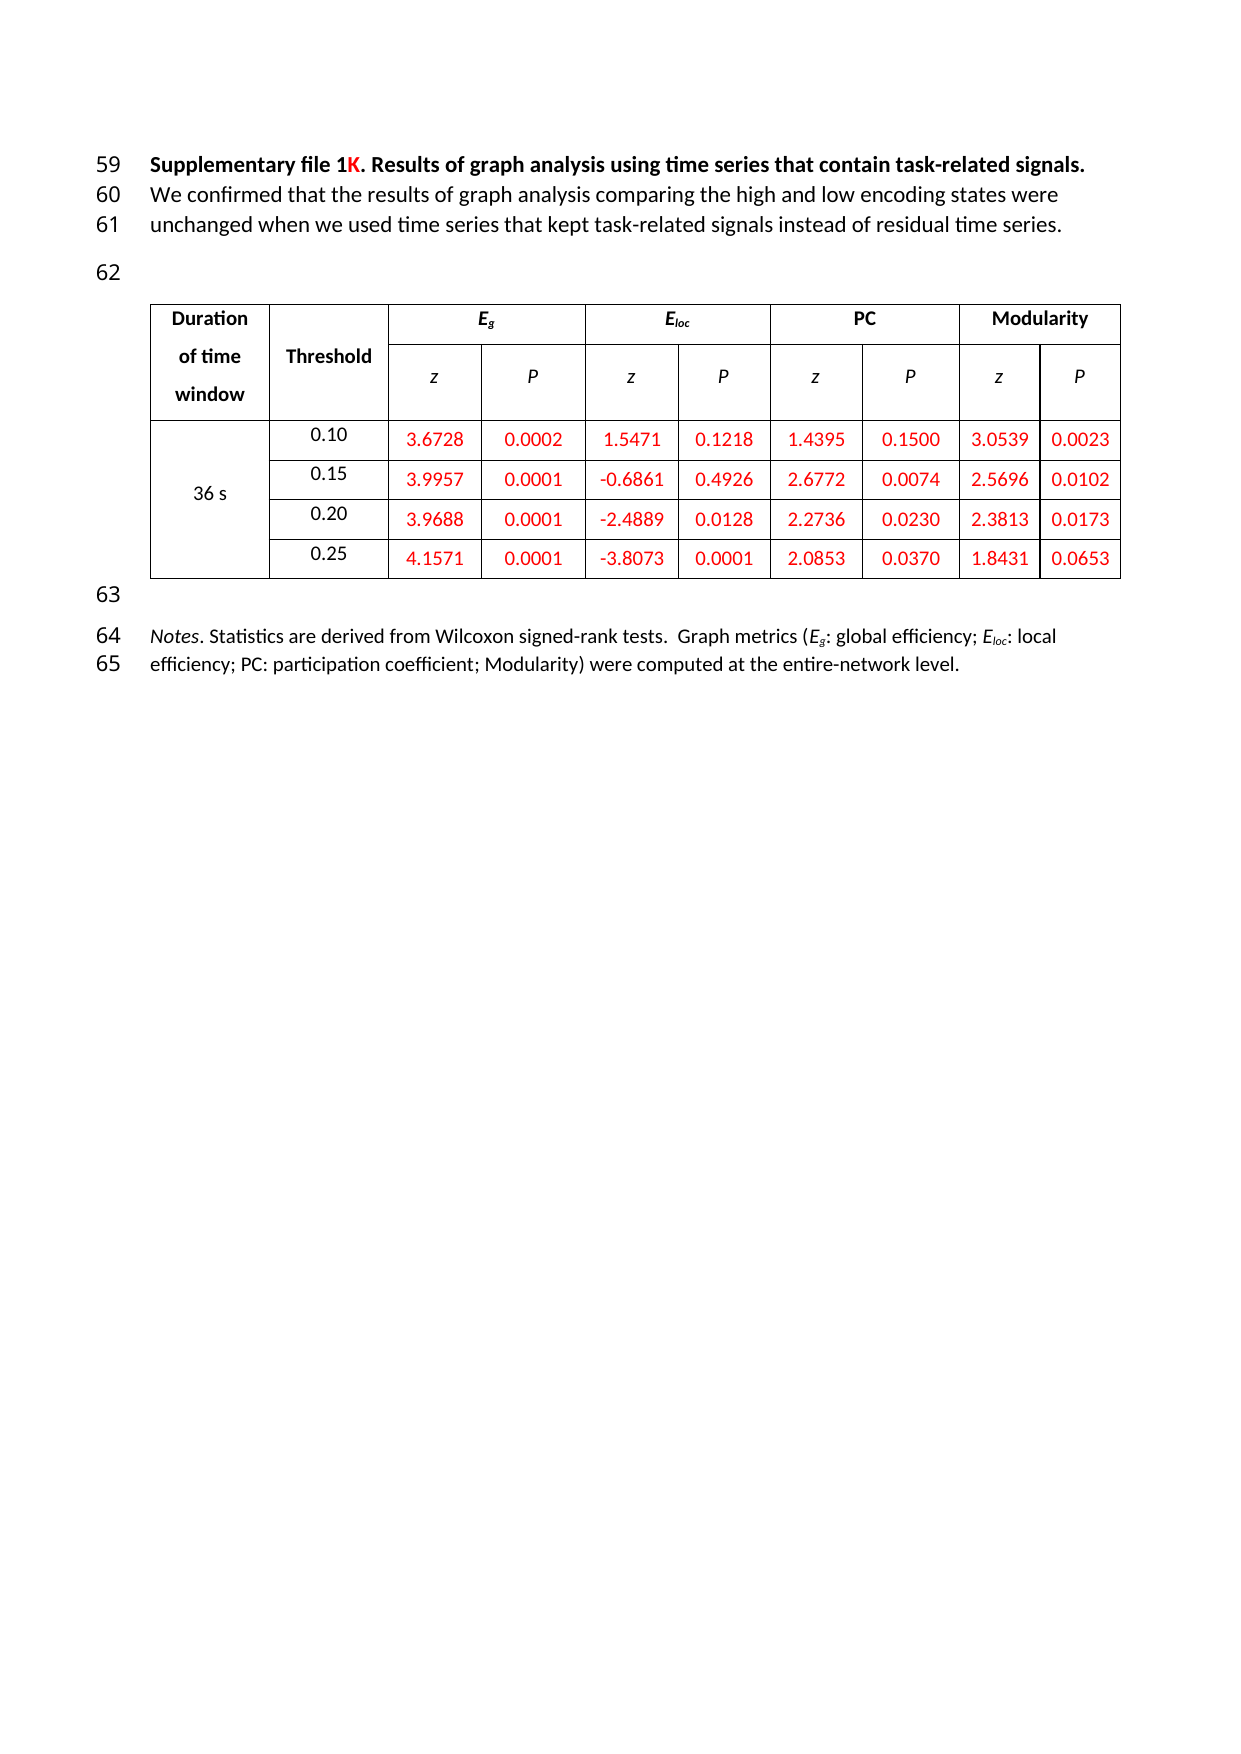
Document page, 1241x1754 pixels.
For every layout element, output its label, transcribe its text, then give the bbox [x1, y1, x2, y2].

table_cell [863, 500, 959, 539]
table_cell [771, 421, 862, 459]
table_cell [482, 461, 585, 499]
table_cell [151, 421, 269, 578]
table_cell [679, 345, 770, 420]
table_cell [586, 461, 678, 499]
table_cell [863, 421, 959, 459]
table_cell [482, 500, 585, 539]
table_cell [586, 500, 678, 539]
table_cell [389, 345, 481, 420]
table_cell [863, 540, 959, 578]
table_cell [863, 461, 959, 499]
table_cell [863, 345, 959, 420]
text Supplementary file 1K. Results of graph analysis using time series that contain task-related signals. We confirmed that the results of graph analysis comparing the high and low encoding states were unchanged when we used time series that kept task-related signals instead of residual time series. [150, 150, 1090, 238]
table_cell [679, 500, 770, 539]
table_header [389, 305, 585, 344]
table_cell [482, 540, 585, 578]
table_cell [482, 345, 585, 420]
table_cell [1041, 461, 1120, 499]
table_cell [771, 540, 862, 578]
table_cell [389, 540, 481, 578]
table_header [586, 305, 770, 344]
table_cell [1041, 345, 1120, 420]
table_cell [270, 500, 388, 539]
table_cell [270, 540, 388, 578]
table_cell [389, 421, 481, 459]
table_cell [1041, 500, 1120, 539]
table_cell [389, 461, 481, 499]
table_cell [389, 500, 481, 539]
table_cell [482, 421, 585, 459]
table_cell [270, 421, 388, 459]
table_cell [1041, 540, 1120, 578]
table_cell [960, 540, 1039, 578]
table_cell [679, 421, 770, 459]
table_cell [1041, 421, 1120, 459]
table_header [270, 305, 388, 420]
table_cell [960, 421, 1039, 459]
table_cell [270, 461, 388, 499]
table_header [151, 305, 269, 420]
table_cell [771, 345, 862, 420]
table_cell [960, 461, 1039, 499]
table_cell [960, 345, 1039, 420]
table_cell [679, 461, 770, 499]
text Notes. Statistics are derived from Wilcoxon signed-rank tests. Graph metrics (Eg: global efficiency; Eloc: local efficiency; PC: participation coefficient; Modularity) were computed at the entire-network level. [150, 623, 1090, 676]
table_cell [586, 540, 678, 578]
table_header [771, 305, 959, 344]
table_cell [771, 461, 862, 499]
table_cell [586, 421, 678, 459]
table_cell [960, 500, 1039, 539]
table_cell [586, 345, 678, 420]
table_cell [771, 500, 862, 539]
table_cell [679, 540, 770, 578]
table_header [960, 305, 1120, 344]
